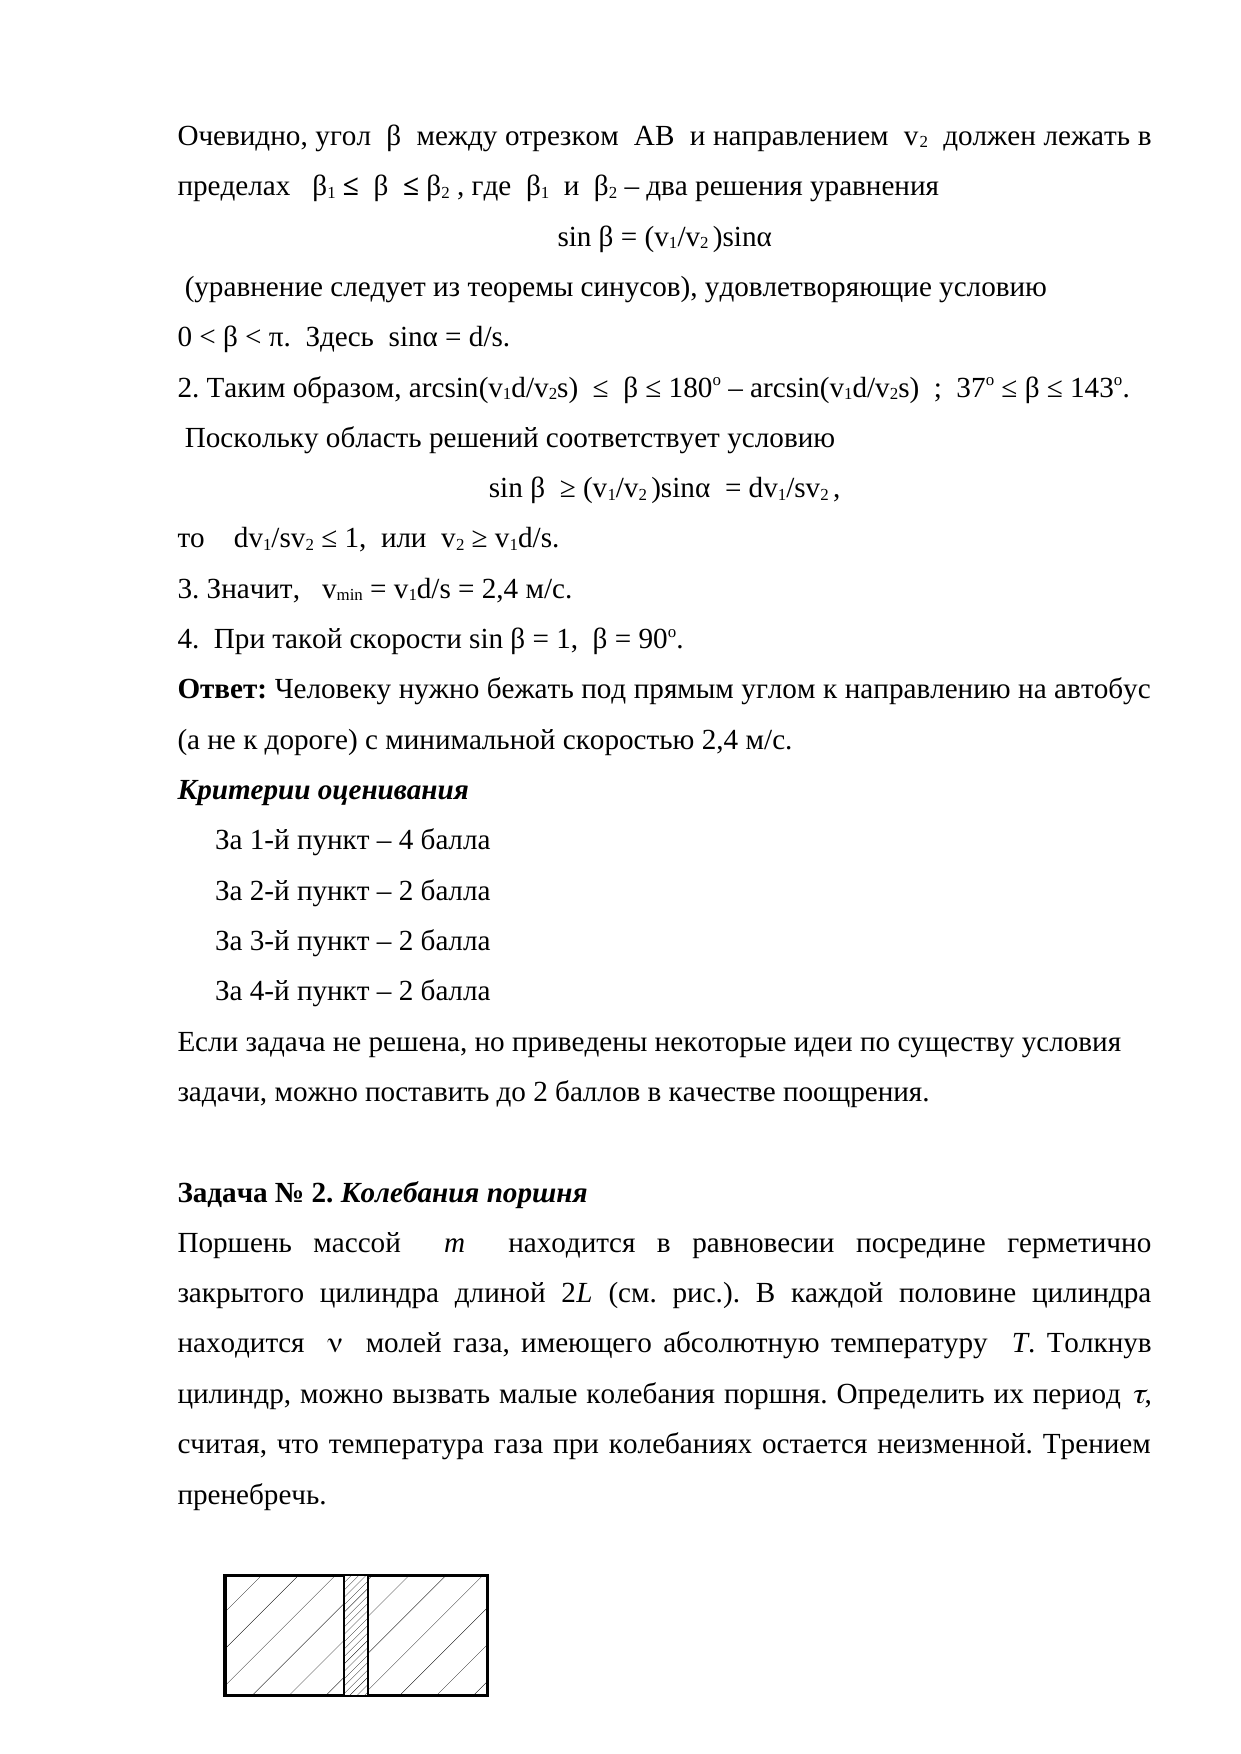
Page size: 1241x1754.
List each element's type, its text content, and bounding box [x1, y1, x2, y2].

text Критерии оценивания [177, 772, 1152, 806]
text 4. При такой скорости sin β = 1, β = 90о. [177, 621, 1152, 655]
text Задача № 2. Колебания поршня [177, 1175, 1152, 1208]
text За 4-й пункт – 2 балла [177, 973, 1152, 1007]
text Поршень массой m находится в равновесии посредине герметично закрытого цилиндра длиной 2L (см. рис.). В каждой половине цилиндра находится молей газа, имеющего абсолютную температуру Т. Толкнув цилиндр, можно вызвать малые колебания поршня. Определить их период , считая, что температура газа при колебаниях остается неизменной. Трением пренебречь. [177, 1225, 1152, 1510]
text Очевидно, угол β между отрезком АВ и направлением v2 должен лежать в пределах β1 ≤ β ≤ β2 , где β1 и β2 – два решения уравнения [177, 118, 1152, 202]
text то dv1/sv2 ≤ 1, или v2 ≥ v1d/s. [177, 521, 1152, 554]
text За 1-й пункт – 4 балла [177, 822, 1152, 856]
text За 2-й пункт – 2 балла [177, 873, 1152, 906]
text 2. Таким образом, arcsin(v1d/v2s) ≤ β ≤ 180o – arcsin(v1d/v2s) ; 37о ≤ β ≤ 143o. [177, 370, 1152, 403]
text Поскольку область решений соответствует условию [177, 420, 1152, 453]
text За 3-й пункт – 2 балла [177, 923, 1152, 957]
text sin β = (v1/v2 )sinα [177, 219, 1152, 252]
text Ответ: Человеку нужно бежать под прямым углом к направлению на автобус (а не к дороге) с минимальной скоростью 2,4 м/с. [177, 672, 1152, 755]
text 0 < β < π. Здесь sinα = d/s. [177, 319, 1152, 353]
text 3. Значит, vmin = v1d/s = 2,4 м/с. [177, 571, 1152, 604]
text (уравнение следует из теоремы синусов), удовлетворяющие условию [177, 269, 1152, 303]
text Если задача не решена, но приведены некоторые идеи по существу условия задачи, можно поставить до 2 баллов в качестве поощрения. [177, 1024, 1152, 1108]
text sin β ≥ (v1/v2 )sinα = dv1/sv2 , [177, 470, 1152, 504]
